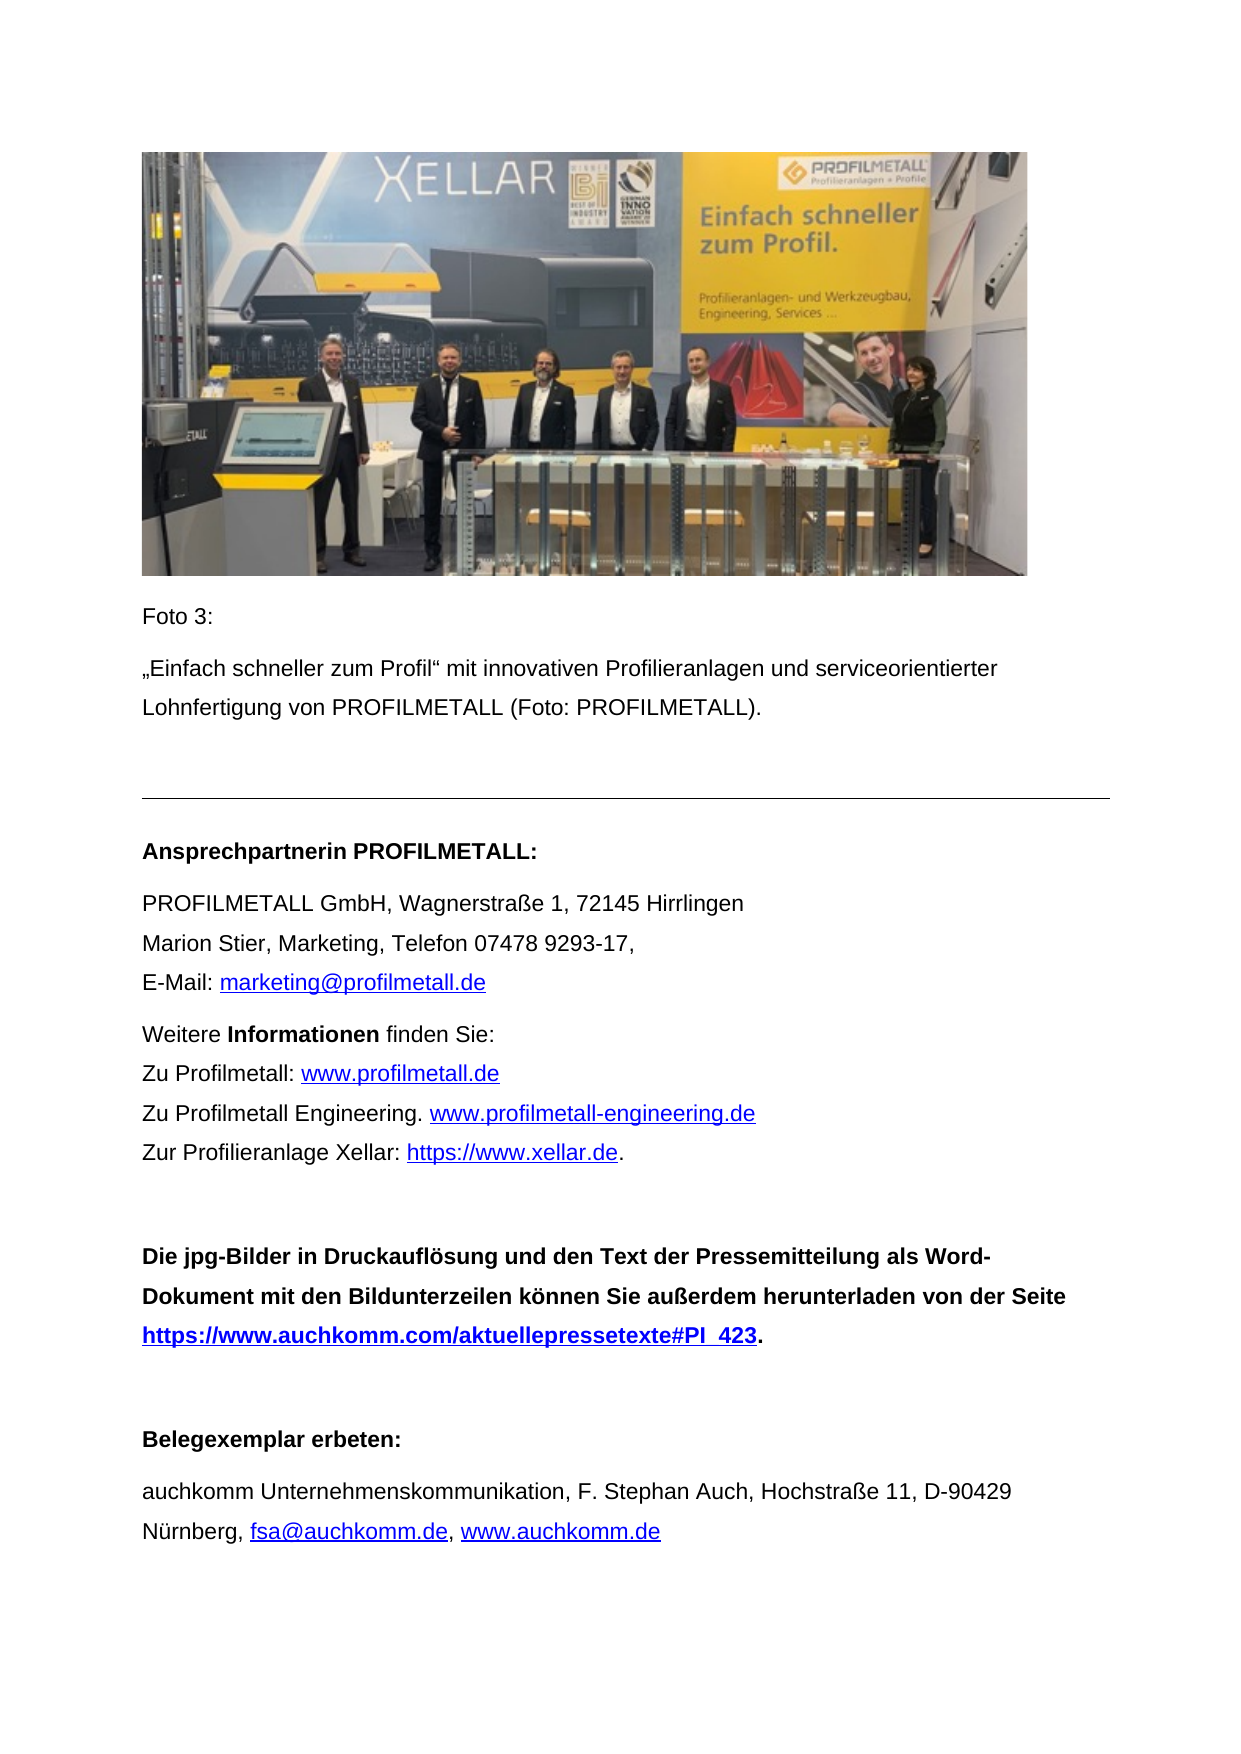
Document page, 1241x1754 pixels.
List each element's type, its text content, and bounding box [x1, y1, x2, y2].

text auchkomm Unternehmenskommunikation, F. Stephan Auch, Hochstraße 11, D-90429 Nürnberg, fsa@auchkomm.de, www.auchkomm.de [142, 1478, 1110, 1544]
picture [141, 152, 1028, 576]
text „Einfach schneller zum Profil“ mit innovativen Profilieranlagen und serviceorientierter Lohnfertigung von PROFILMETALL (Foto: PROFILMETALL). [142, 655, 1110, 721]
text https://www.auchkomm.com/aktuellepressetexte#PI_423. [142, 1322, 1110, 1349]
text Weitere Informationen finden Sie: Zu Profilmetall: www.profilmetall.de Zu Profilmetall Engineering. www.profilmetall-engineering.de Zur Profilieranlage Xellar: https://www.xellar.de. [142, 1021, 1110, 1166]
text Belegexemplar erbeten: [142, 1426, 1110, 1453]
text Foto 3: [142, 603, 1110, 629]
text PROFILMETALL GmbH, Wagnerstraße 1, 72145 Hirrlingen Marion Stier, Marketing, Telefon 07478 9293-17, E-Mail: marketing@profilmetall.de [142, 890, 1110, 995]
text Die jpg-Bilder in Druckauflösung und den Text der Pressemitteilung als Word-Dokument mit den Bildunterzeilen können Sie außerdem herunterladen von der Seite [142, 1243, 1110, 1309]
text Ansprechpartnerin PROFILMETALL: [142, 838, 1110, 864]
